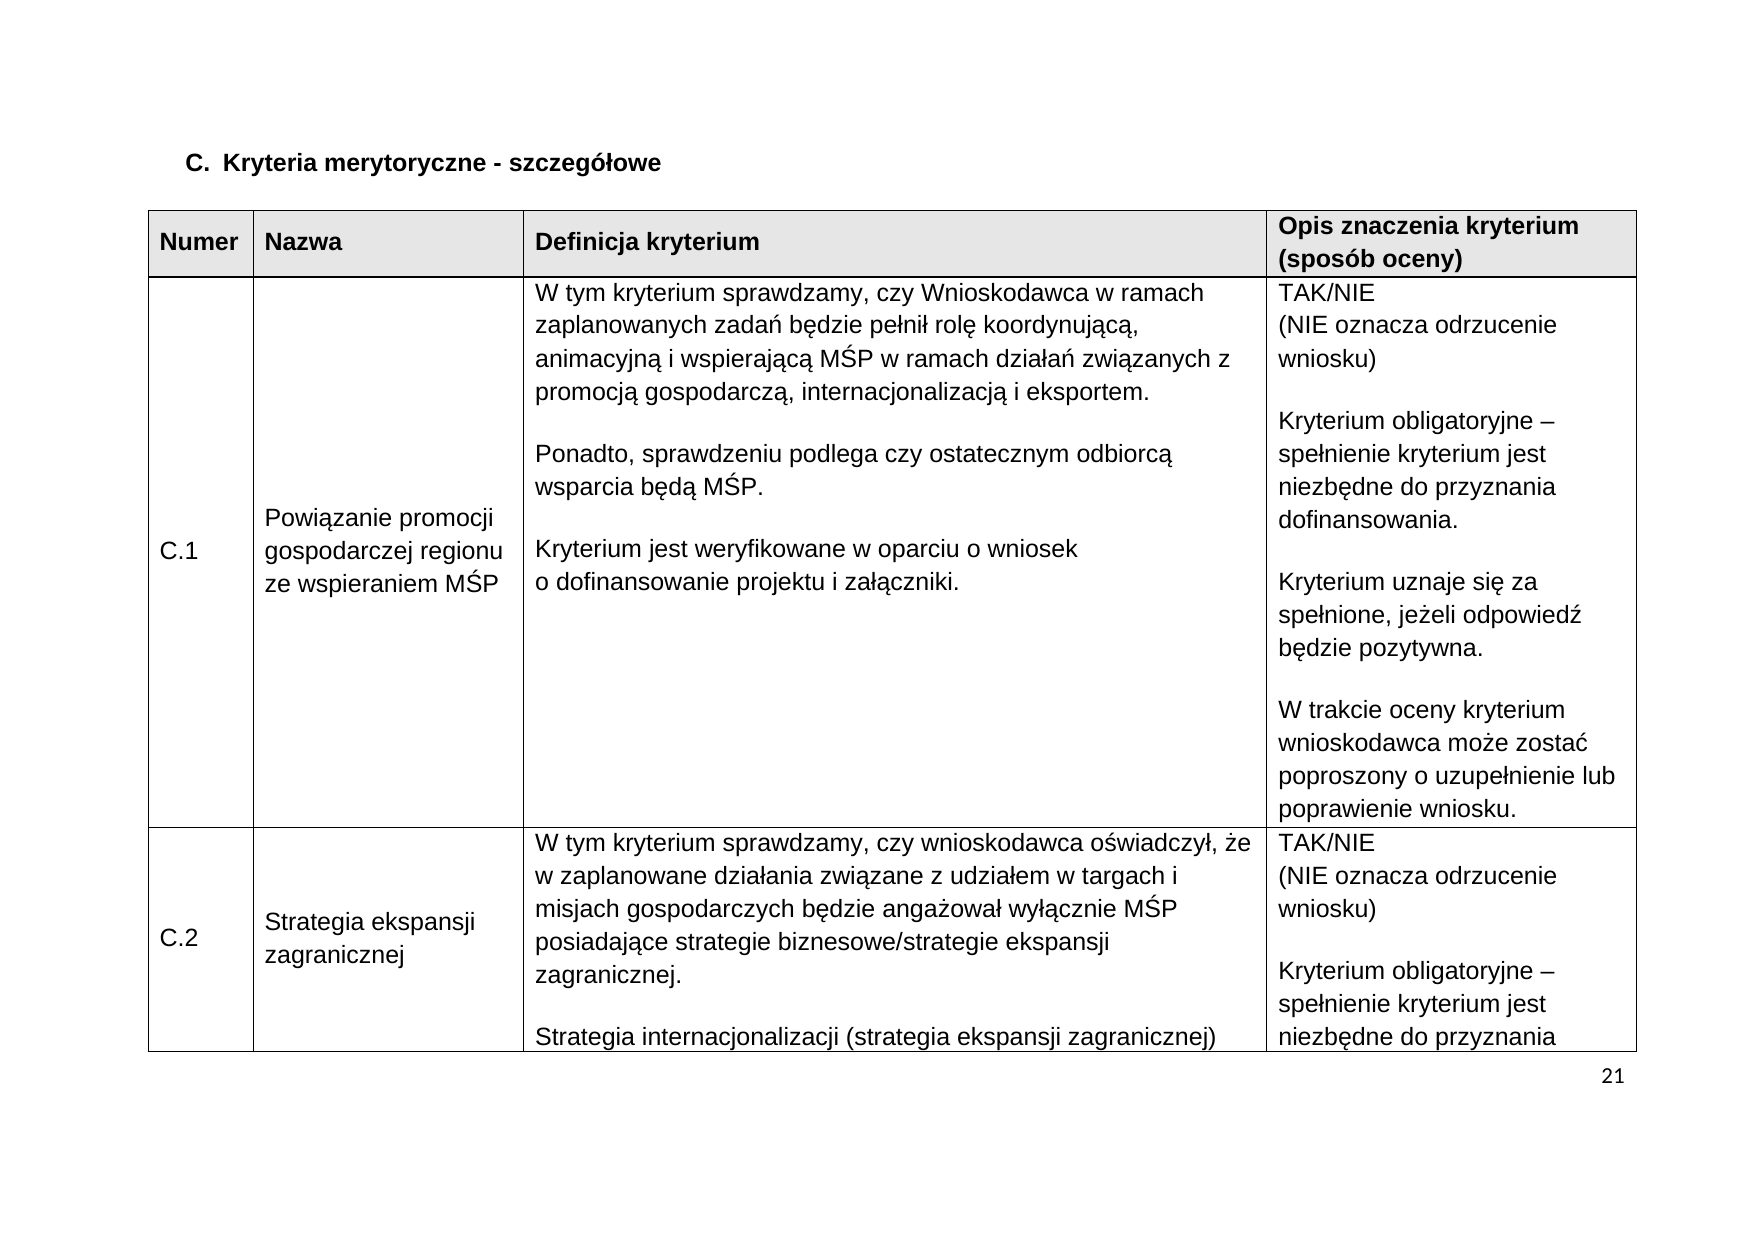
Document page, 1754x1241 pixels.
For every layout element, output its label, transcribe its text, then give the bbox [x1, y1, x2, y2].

table_header Definicja kryterium [524, 211, 1266, 276]
table_header Opis znaczenia kryterium (sposób oceny) [1267, 211, 1636, 276]
table_header Nazwa [254, 211, 523, 276]
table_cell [524, 828, 1266, 1051]
table_cell C.1 [149, 278, 253, 827]
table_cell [1267, 828, 1636, 1051]
subtitle Kryteria merytoryczne - szczegółowe [185, 148, 1624, 176]
table_cell Strategia ekspansji zagranicznej [254, 828, 523, 1051]
table_cell C.2 [149, 828, 253, 1051]
table_cell W tym kryterium sprawdzamy, czy Wnioskodawca w ramach zaplanowanych zadań będzie pełnił rolę koordynującą, animacyjną i wspierającą MŚP w ramach działań związanych z promocją gospodarczą, internacjonalizacją i eksportem. Ponadto, sprawdzeniu podlega czy ostatecznym odbiorcą wsparcia będą MŚP. Kryterium jest weryfikowane w oparciu o wniosek o dofinansowanie projektu i załączniki. [524, 278, 1266, 827]
table_cell Powiązanie promocji gospodarczej regionu ze wspieraniem MŚP [254, 278, 523, 827]
table_header Numer [149, 211, 253, 276]
